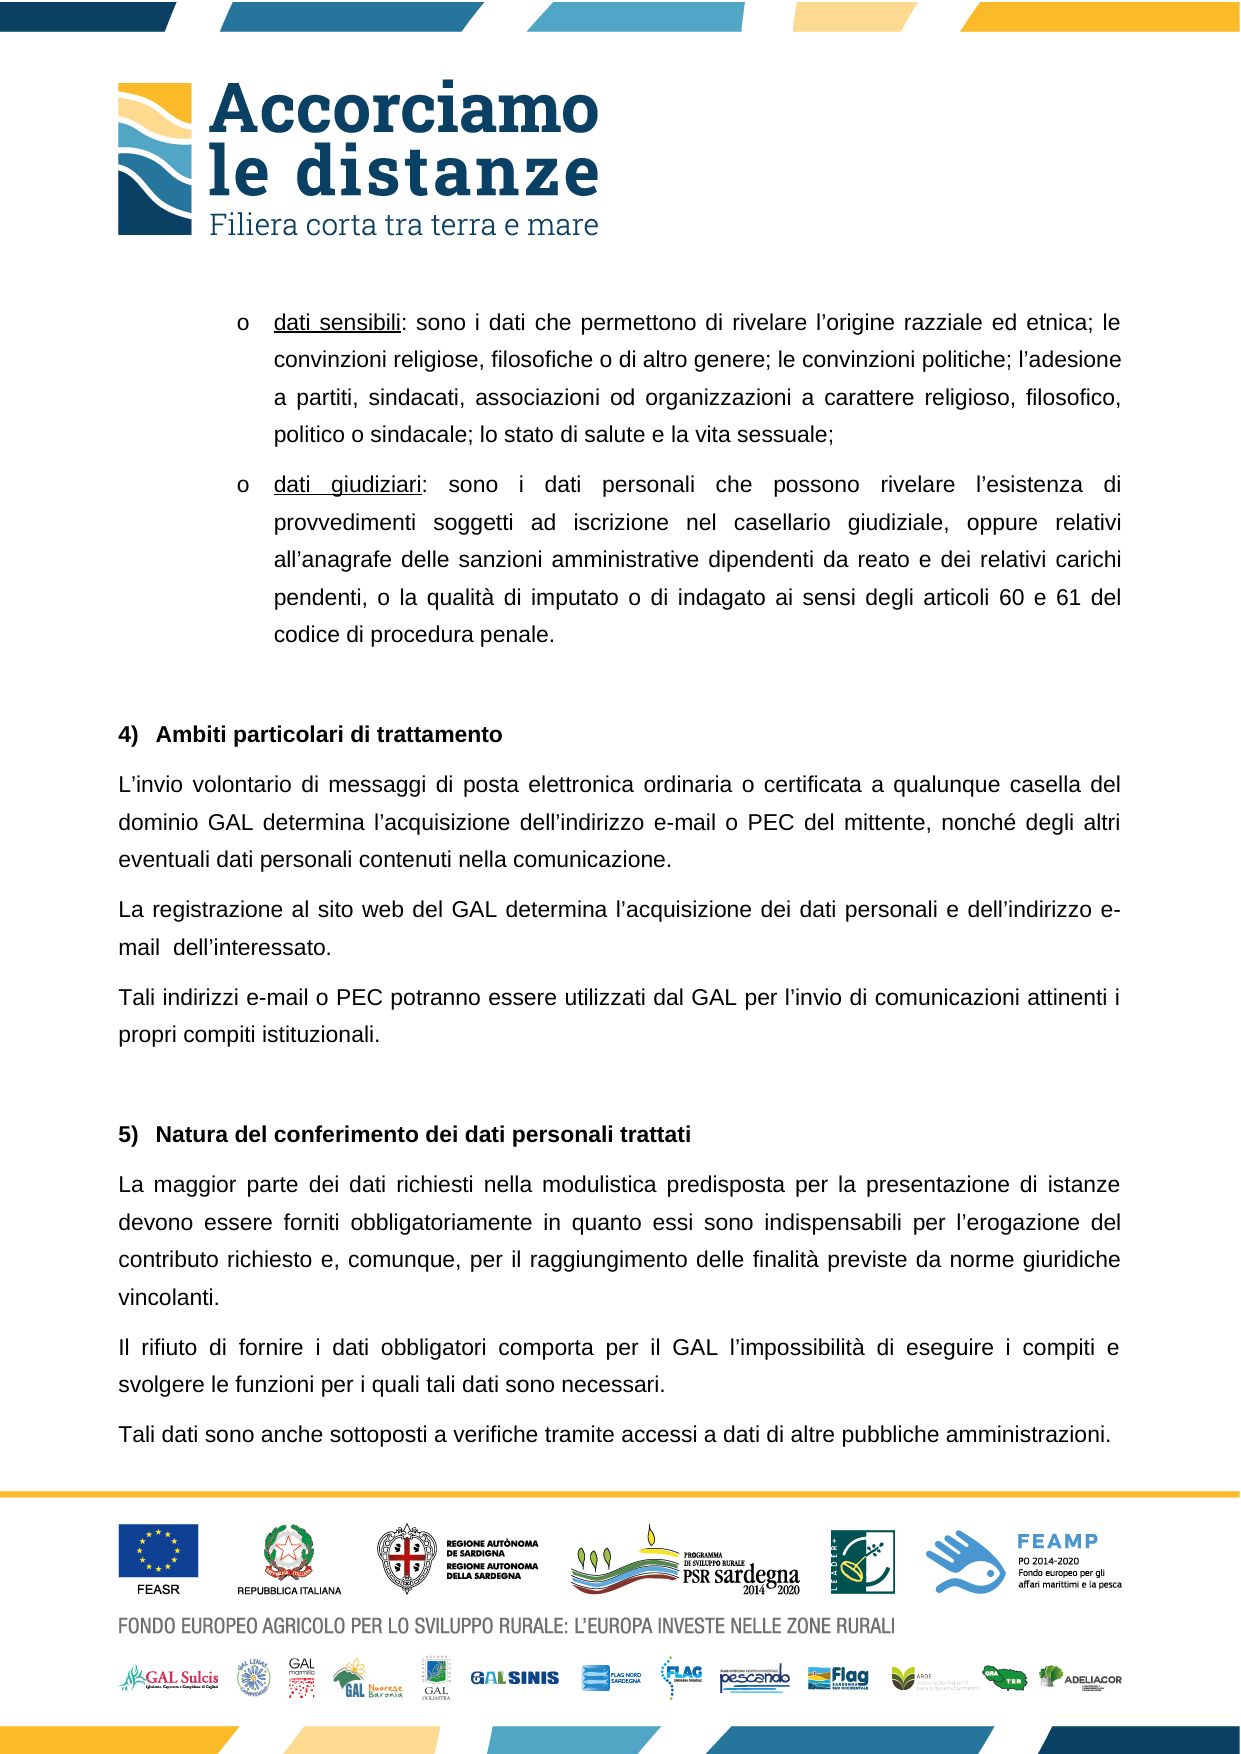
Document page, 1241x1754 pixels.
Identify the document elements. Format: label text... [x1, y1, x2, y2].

picture [0, 2, 1240, 1754]
list Tali dati sono anche sottoposti a verifiche tramite accessi a dati di altre pubbliche amministrazioni. [118, 1412, 1122, 1450]
list Tali indirizzi e-mail o PEC potranno essere utilizzati dal GAL per l’invio di comunicazioni attinenti i propri compiti istituzionali. [118, 975, 1122, 1050]
list Il rifiuto di fornire i dati obbligatori comporta per il GAL l’impossibilità di eseguire i compiti e svolgere le funzioni per i quali tali dati sono necessari. [118, 1325, 1122, 1400]
list dati sensibili: sono i dati che permettono di rivelare l’origine razziale ed etnica; le convinzioni religiose, filosofiche o di altro genere; le convinzioni politiche; l’adesione a partiti, sindacati, associazioni od organizzazioni a carattere religioso, filosofico, politico o sindacale; lo stato di salute e la vita sessuale; [236, 300, 1122, 450]
list La registrazione al sito web del GAL determina l’acquisizione dei dati personali e dell’indirizzo e-mail dell’interessato. [118, 887, 1122, 962]
list dati giudiziari: sono i dati personali che possono rivelare l’esistenza di provvedimenti soggetti ad iscrizione nel casellario giudiziale, oppure relativi all’anagrafe delle sanzioni amministrative dipendenti da reato e dei relativi carichi pendenti, o la qualità di imputato o di indagato ai sensi degli articoli 60 e 61 del codice di procedura penale. [236, 462, 1122, 650]
list Ambiti particolari di trattamento [118, 712, 1122, 750]
list L’invio volontario di messaggi di posta elettronica ordinaria o certificata a qualunque casella del dominio GAL determina l’acquisizione dell’indirizzo e-mail o PEC del mittente, nonché degli altri eventuali dati personali contenuti nella comunicazione. [118, 762, 1122, 875]
list La maggior parte dei dati richiesti nella modulistica predisposta per la presentazione di istanze devono essere forniti obbligatoriamente in quanto essi sono indispensabili per l’erogazione del contributo richiesto e, comunque, per il raggiungimento delle finalità previste da norme giuridiche vincolanti. [118, 1162, 1122, 1312]
list Natura del conferimento dei dati personali trattati [118, 1112, 1122, 1150]
